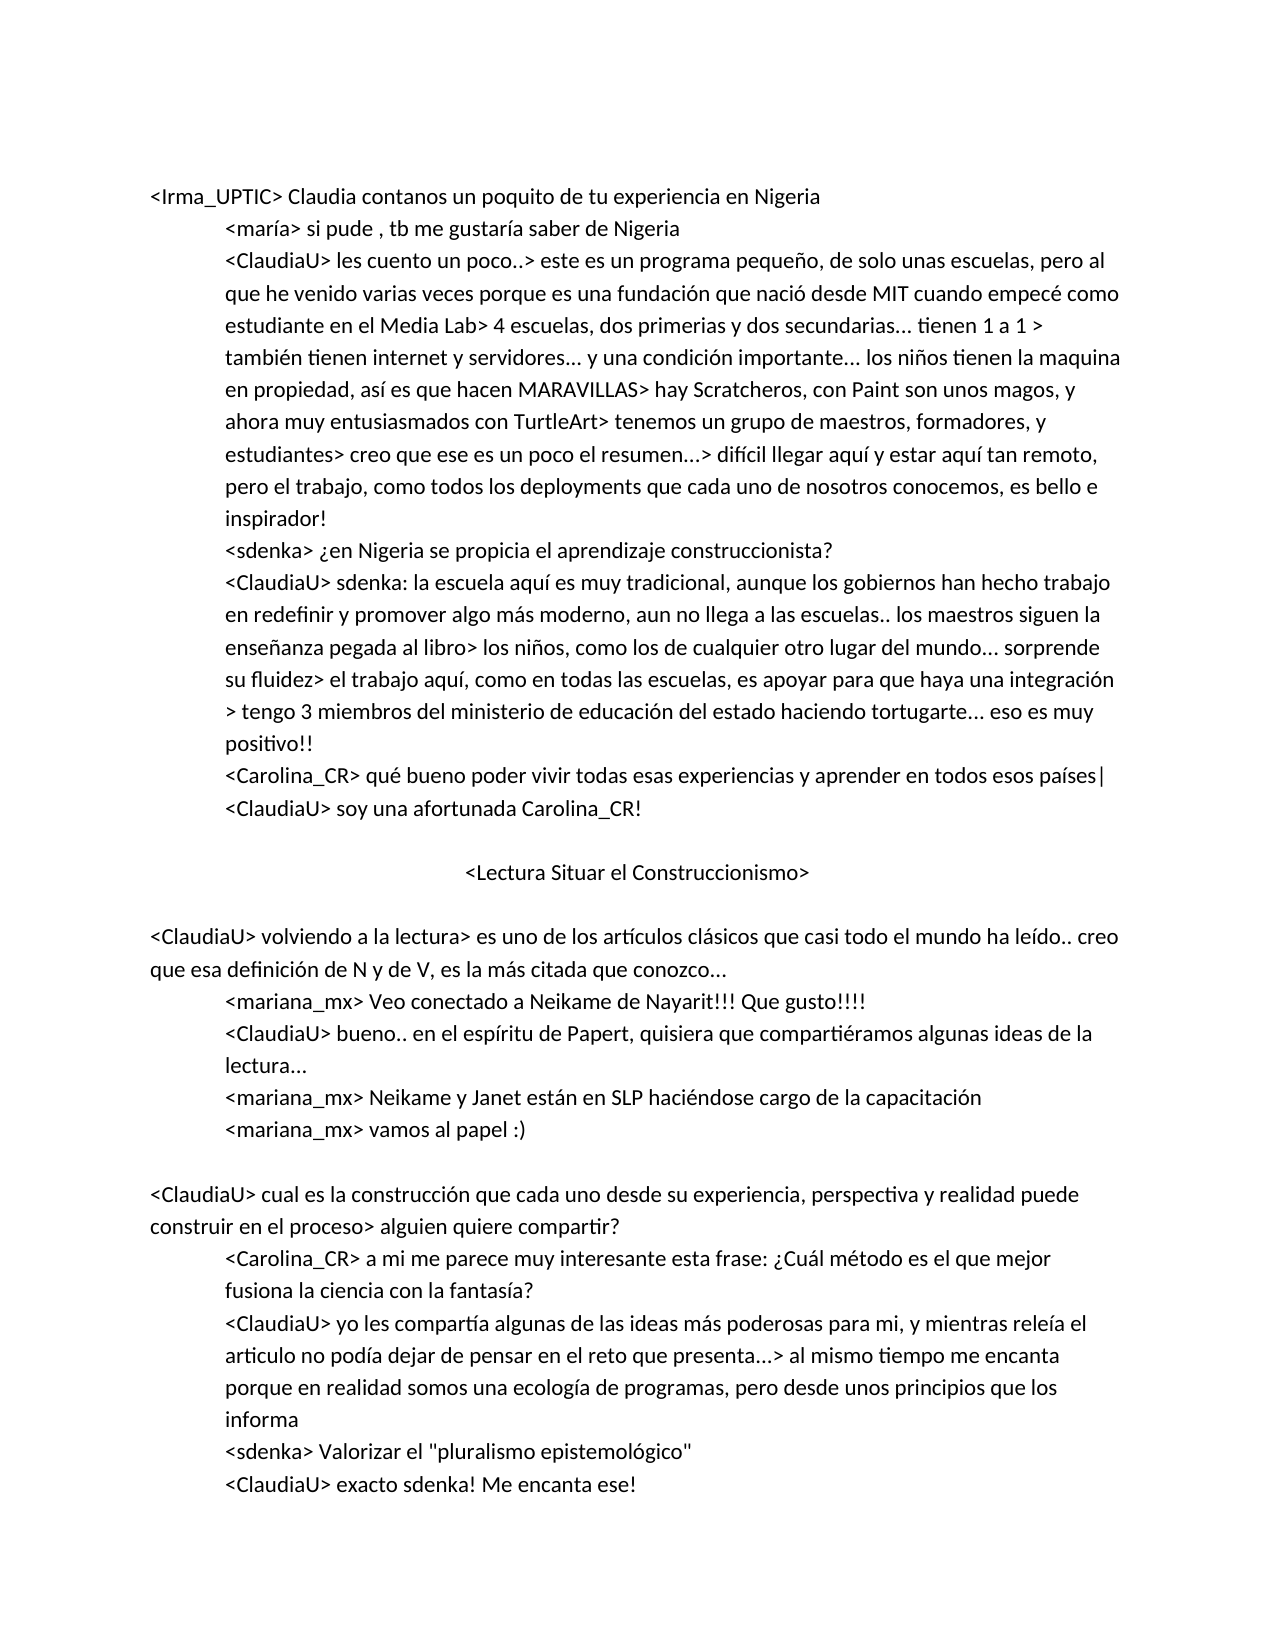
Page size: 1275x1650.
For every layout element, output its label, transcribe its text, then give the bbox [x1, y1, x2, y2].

text <ClaudiaU> soy una afortunada Carolina_CR! [150, 794, 1125, 822]
text <ClaudiaU> exacto sdenka! Me encanta ese! [150, 1470, 1125, 1498]
text <Irma_UPTIC> Claudia contanos un poquito de tu experiencia en Nigeria [150, 182, 1125, 210]
text <mariana_mx> vamos al papel :) [150, 1116, 1125, 1144]
text <mariana_mx> Neikame y Janet están en SLP haciéndose cargo de la capacitación [150, 1083, 1125, 1111]
text <ClaudiaU> yo les compartía algunas de las ideas más poderosas para mi, y mientras releía el articulo no podía dejar de pensar en el reto que presenta...> al mismo tiempo me encanta porque en realidad somos una ecología de programas, pero desde unos principios que los informa [225, 1309, 1125, 1433]
text <maría> si pude , tb me gustaría saber de Nigeria [150, 214, 1125, 242]
text <Carolina_CR> a mi me parece muy interesante esta frase: ¿Cuál método es el que mejor fusiona la ciencia con la fantasía? [225, 1244, 1125, 1304]
text <Carolina_CR> qué bueno poder vivir todas esas experiencias y aprender en todos esos países| [150, 762, 1125, 789]
text <mariana_mx> Veo conectado a Neikame de Nayarit!!! Que gusto!!!! [150, 987, 1125, 1015]
text <Lectura Situar el Construccionismo> [150, 858, 1125, 886]
text <ClaudiaU> cual es la construcción que cada uno desde su experiencia, perspectiva y realidad puede construir en el proceso> alguien quiere compartir? [150, 1180, 1125, 1240]
text <ClaudiaU> sdenka: la escuela aquí es muy tradicional, aunque los gobiernos han hecho trabajo en redefinir y promover algo más moderno, aun no llega a las escuelas.. los maestros siguen la enseñanza pegada al libro> los niños, como los de cualquier otro lugar del mundo... sorprende su fluidez> el trabajo aquí, como en todas las escuelas, es apoyar para que haya una integración > tengo 3 miembros del ministerio de educación del estado haciendo tortugarte... eso es muy positivo!! [225, 568, 1125, 757]
text <ClaudiaU> volviendo a la lectura> es uno de los artículos clásicos que casi todo el mundo ha leído.. creo que esa definición de N y de V, es la más citada que conozco... [150, 922, 1125, 983]
text <ClaudiaU> les cuento un poco..> este es un programa pequeño, de solo unas escuelas, pero al que he venido varias veces porque es una fundación que nació desde MIT cuando empecé como estudiante en el Media Lab> 4 escuelas, dos primerias y dos secundarias... tienen 1 a 1 > también tienen internet y servidores... y una condición importante... los niños tienen la maquina en propiedad, así es que hacen MARAVILLAS> hay Scratcheros, con Paint son unos magos, y ahora muy entusiasmados con TurtleArt> tenemos un grupo de maestros, formadores, y estudiantes> creo que ese es un poco el resumen...> difícil llegar aquí y estar aquí tan remoto, pero el trabajo, como todos los deployments que cada uno de nosotros conocemos, es bello e inspirador! [225, 247, 1125, 532]
text <sdenka> Valorizar el "pluralismo epistemológico" [150, 1437, 1125, 1466]
text <sdenka> ¿en Nigeria se propicia el aprendizaje construccionista? [150, 536, 1125, 564]
text <ClaudiaU> bueno.. en el espíritu de Papert, quisiera que compartiéramos algunas ideas de la lectura... [225, 1019, 1125, 1079]
